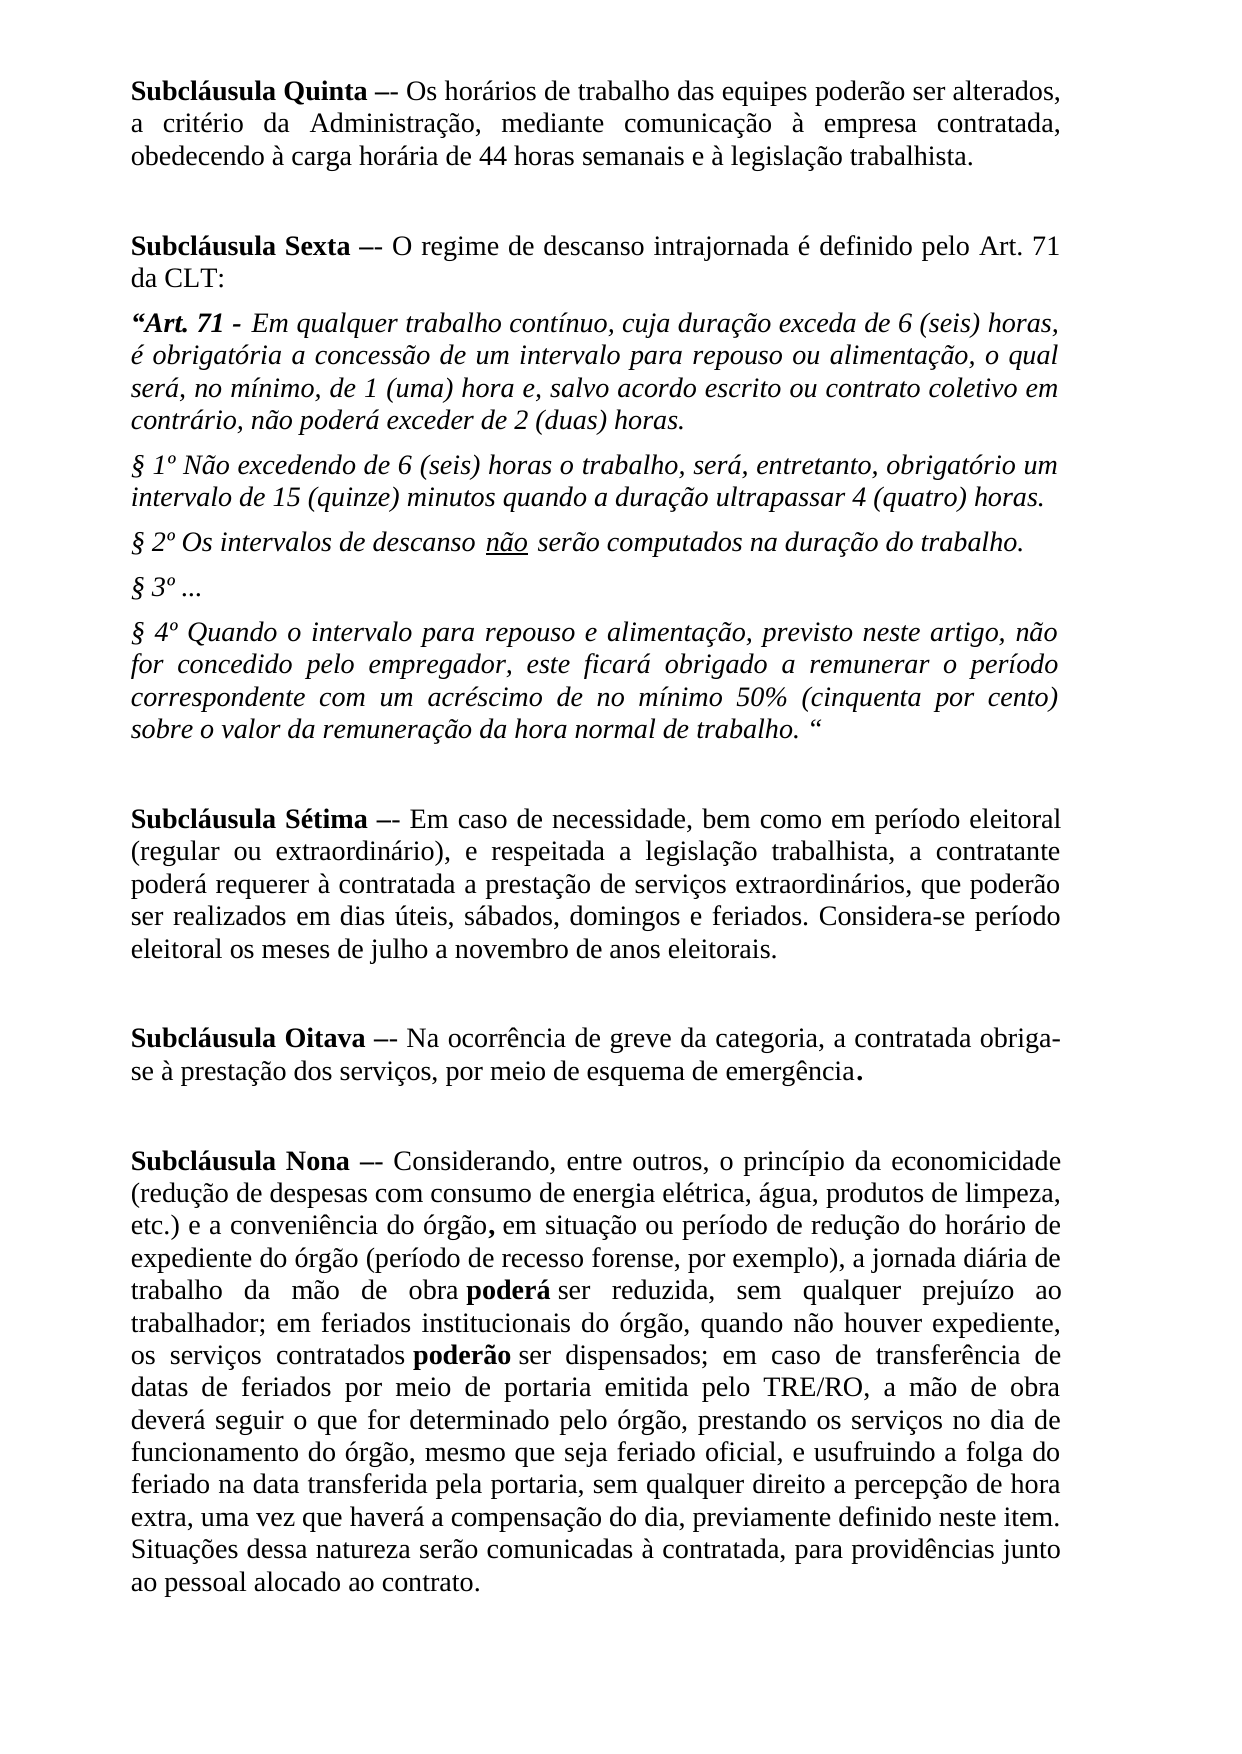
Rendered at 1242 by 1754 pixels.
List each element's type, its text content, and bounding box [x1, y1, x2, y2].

text § 4º Quando o intervalo para repouso e alimentação, previsto neste artigo, não for concedido pelo empregador, este ficará obrigado a remunerar o período correspondente com um acréscimo de no mínimo 50% (cinquenta por cento) sobre o valor da remuneração da hora normal de trabalho. “ [131, 615, 1062, 745]
text Subcláusula Sexta –- O regime de descanso intrajornada é definido pelo Art. 71 da CLT: [131, 229, 1062, 293]
text Subcláusula Quinta –- Os horários de trabalho das equipes poderão ser alterados, a critério da Administração, mediante comunicação à empresa contratada, obedecendo à carga horária de 44 horas semanais e à legislação trabalhista. [131, 74, 1062, 171]
text Subcláusula Sétima –- Em caso de necessidade, bem como em período eleitoral (regular ou extraordinário), e respeitada a legislação trabalhista, a contratante poderá requerer à contratada a prestação de serviços extraordinários, que poderão ser realizados em dias úteis, sábados, domingos e feriados. Considera-se período eleitoral os meses de julho a novembro de anos eleitorais. [131, 802, 1062, 964]
text § 2º Os intervalos de descanso não serão computados na duração do trabalho. [131, 525, 1062, 558]
text Subcláusula Oitava –- Na ocorrência de greve da categoria, a contratada obriga-se à prestação dos serviços, por meio de esquema de emergência. [131, 1021, 1062, 1086]
text § 3º ... [131, 570, 1062, 603]
text “Art. 71 - Em qualquer trabalho contínuo, cuja duração exceda de 6 (seis) horas, é obrigatória a concessão de um intervalo para repouso ou alimentação, o qual será, no mínimo, de 1 (uma) hora e, salvo acordo escrito ou contrato coletivo em contrário, não poderá exceder de 2 (duas) horas. [131, 306, 1062, 436]
text Subcláusula Nona –- Considerando, entre outros, o princípio da economicidade (redução de despesas com consumo de energia elétrica, água, produtos de limpeza, etc.) e a conveniência do órgão, em situação ou período de redução do horário de expediente do órgão (período de recesso forense, por exemplo), a jornada diária de trabalho da mão de obra poderá ser reduzida, sem qualquer prejuízo ao trabalhador; em feriados institucionais do órgão, quando não houver expediente, os serviços contratados poderão ser dispensados; em caso de transferência de datas de feriados por meio de portaria emitida pelo TRE/RO, a mão de obra deverá seguir o que for determinado pelo órgão, prestando os serviços no dia de funcionamento do órgão, mesmo que seja feriado oficial, e usufruindo a folga do feriado na data transferida pela portaria, sem qualquer direito a percepção de hora extra, uma vez que haverá a compensação do dia, previamente definido neste item. Situações dessa natureza serão comunicadas à contratada, para providências junto ao pessoal alocado ao contrato. [131, 1144, 1062, 1597]
